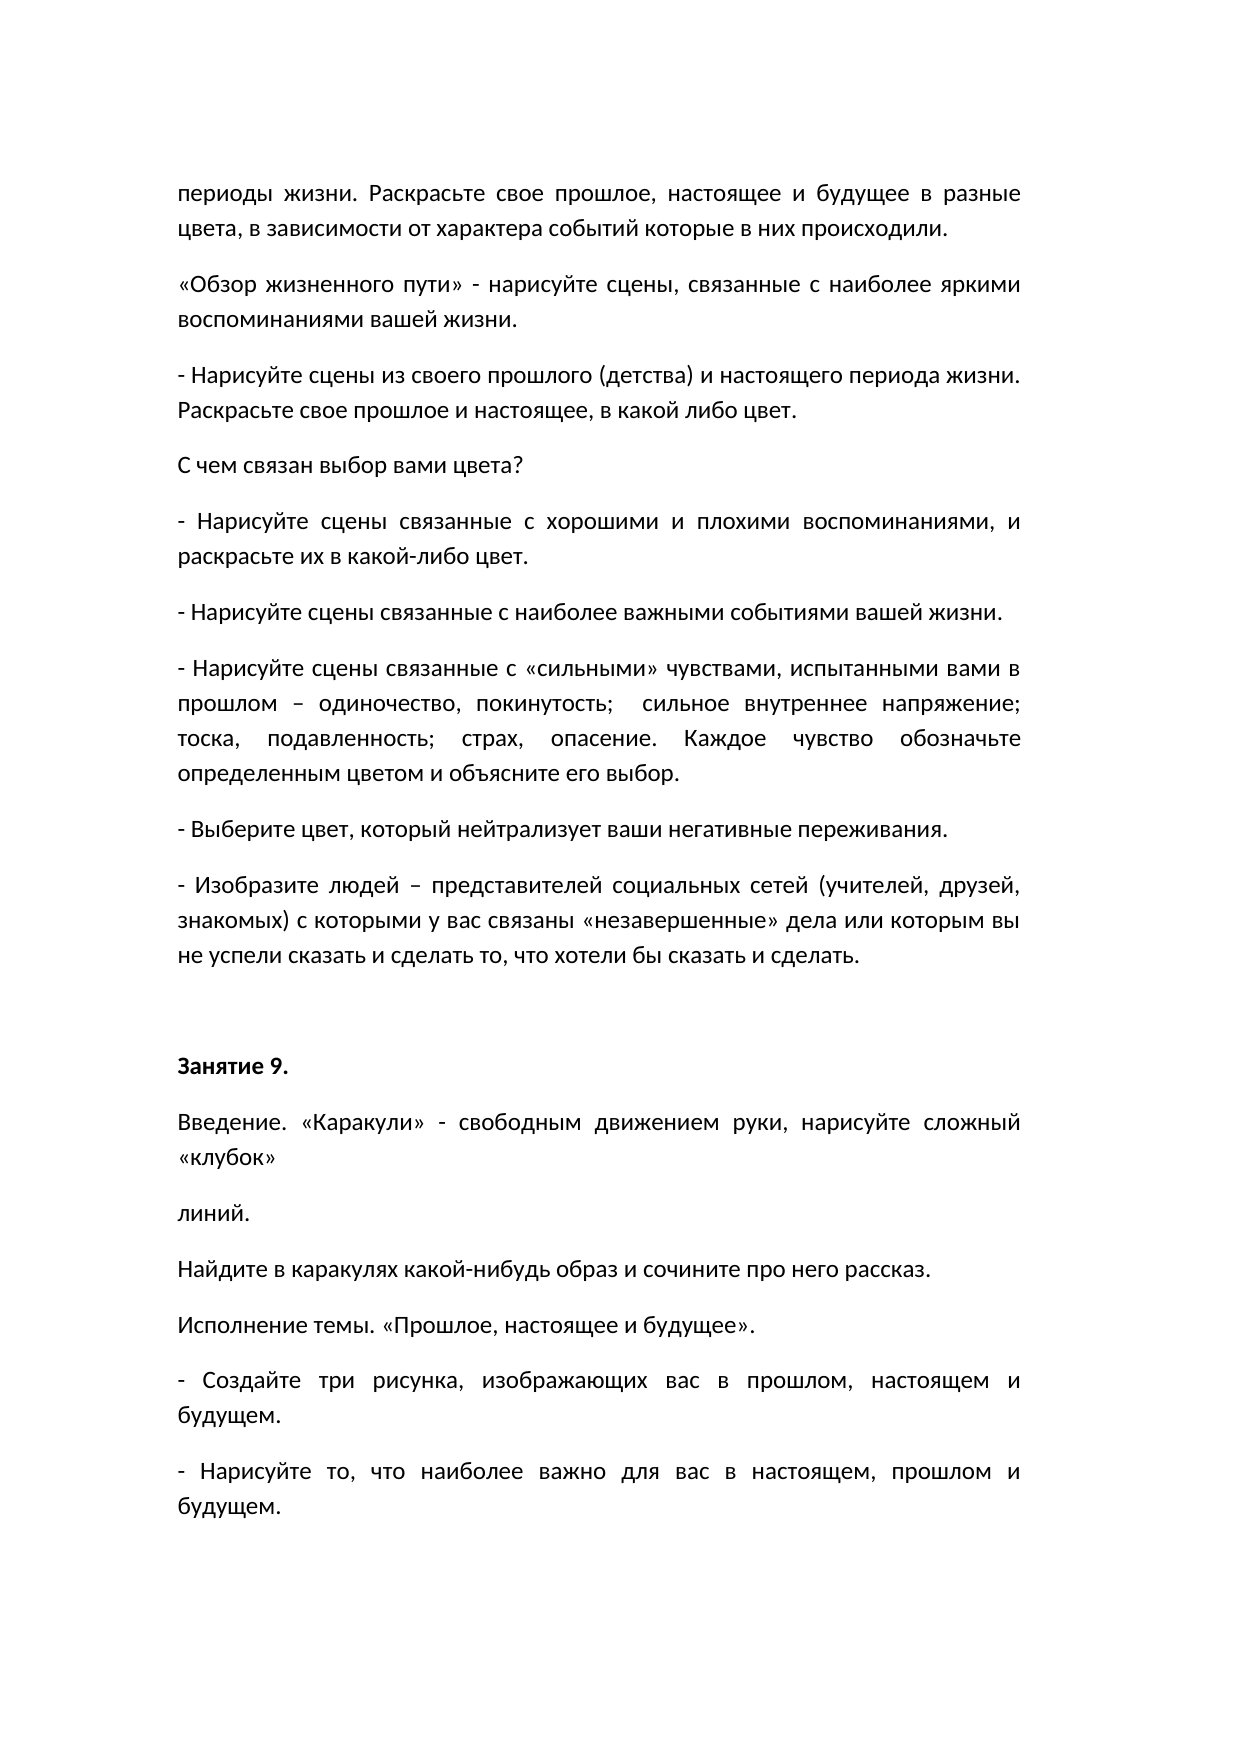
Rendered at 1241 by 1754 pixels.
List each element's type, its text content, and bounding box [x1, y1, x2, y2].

text линий. [177, 1197, 1022, 1228]
text - Создайте три рисунка, изображающих вас в прошлом, настоящем и будущем. [177, 1365, 1022, 1430]
text С чем связан выбор вами цвета? [177, 450, 1022, 480]
text - Выберите цвет, который нейтрализует ваши негативные переживания. [177, 813, 1022, 843]
text - Нарисуйте сцены из своего прошлого (детства) и настоящего периода жизни. Раскрасьте свое прошлое и настоящее, в какой либо цвет. [177, 359, 1022, 424]
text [177, 177, 1022, 243]
text - Изобразите людей – представителей социальных сетей (учителей, друзей, знакомых) с которыми у вас связаны «незавершенные» дела или которым вы не успели сказать и сделать то, что хотели бы сказать и сделать. [177, 869, 1022, 969]
text - Нарисуйте сцены связанные с «сильными» чувствами, испытанными вами в прошлом – одиночество, покинутость; сильное внутреннее напряжение; тоска, подавленность; страх, опасение. Каждое чувство обозначьте определенным цветом и объясните его выбор. [177, 652, 1022, 788]
text «Обзор жизненного пути» - нарисуйте сцены, связанные с наиболее яркими воспоминаниями вашей жизни. [177, 268, 1022, 333]
text Найдите в каракулях какой-нибудь образ и сочините про него рассказ. [177, 1253, 1022, 1283]
text Занятие 9. [177, 1051, 1022, 1081]
text Введение. «Каракули» - свободным движением руки, нарисуйте сложный «клубок» [177, 1106, 1022, 1172]
text - Нарисуйте то, что наиболее важно для вас в настоящем, прошлом и будущем. [177, 1456, 1022, 1521]
text Исполнение темы. «Прошлое, настоящее и будущее». [177, 1309, 1022, 1339]
text - Нарисуйте сцены связанные с хорошими и плохими воспоминаниями, и раскрасьте их в какой-либо цвет. [177, 506, 1022, 571]
text - Нарисуйте сцены связанные с наиболее важными событиями вашей жизни. [177, 596, 1022, 627]
